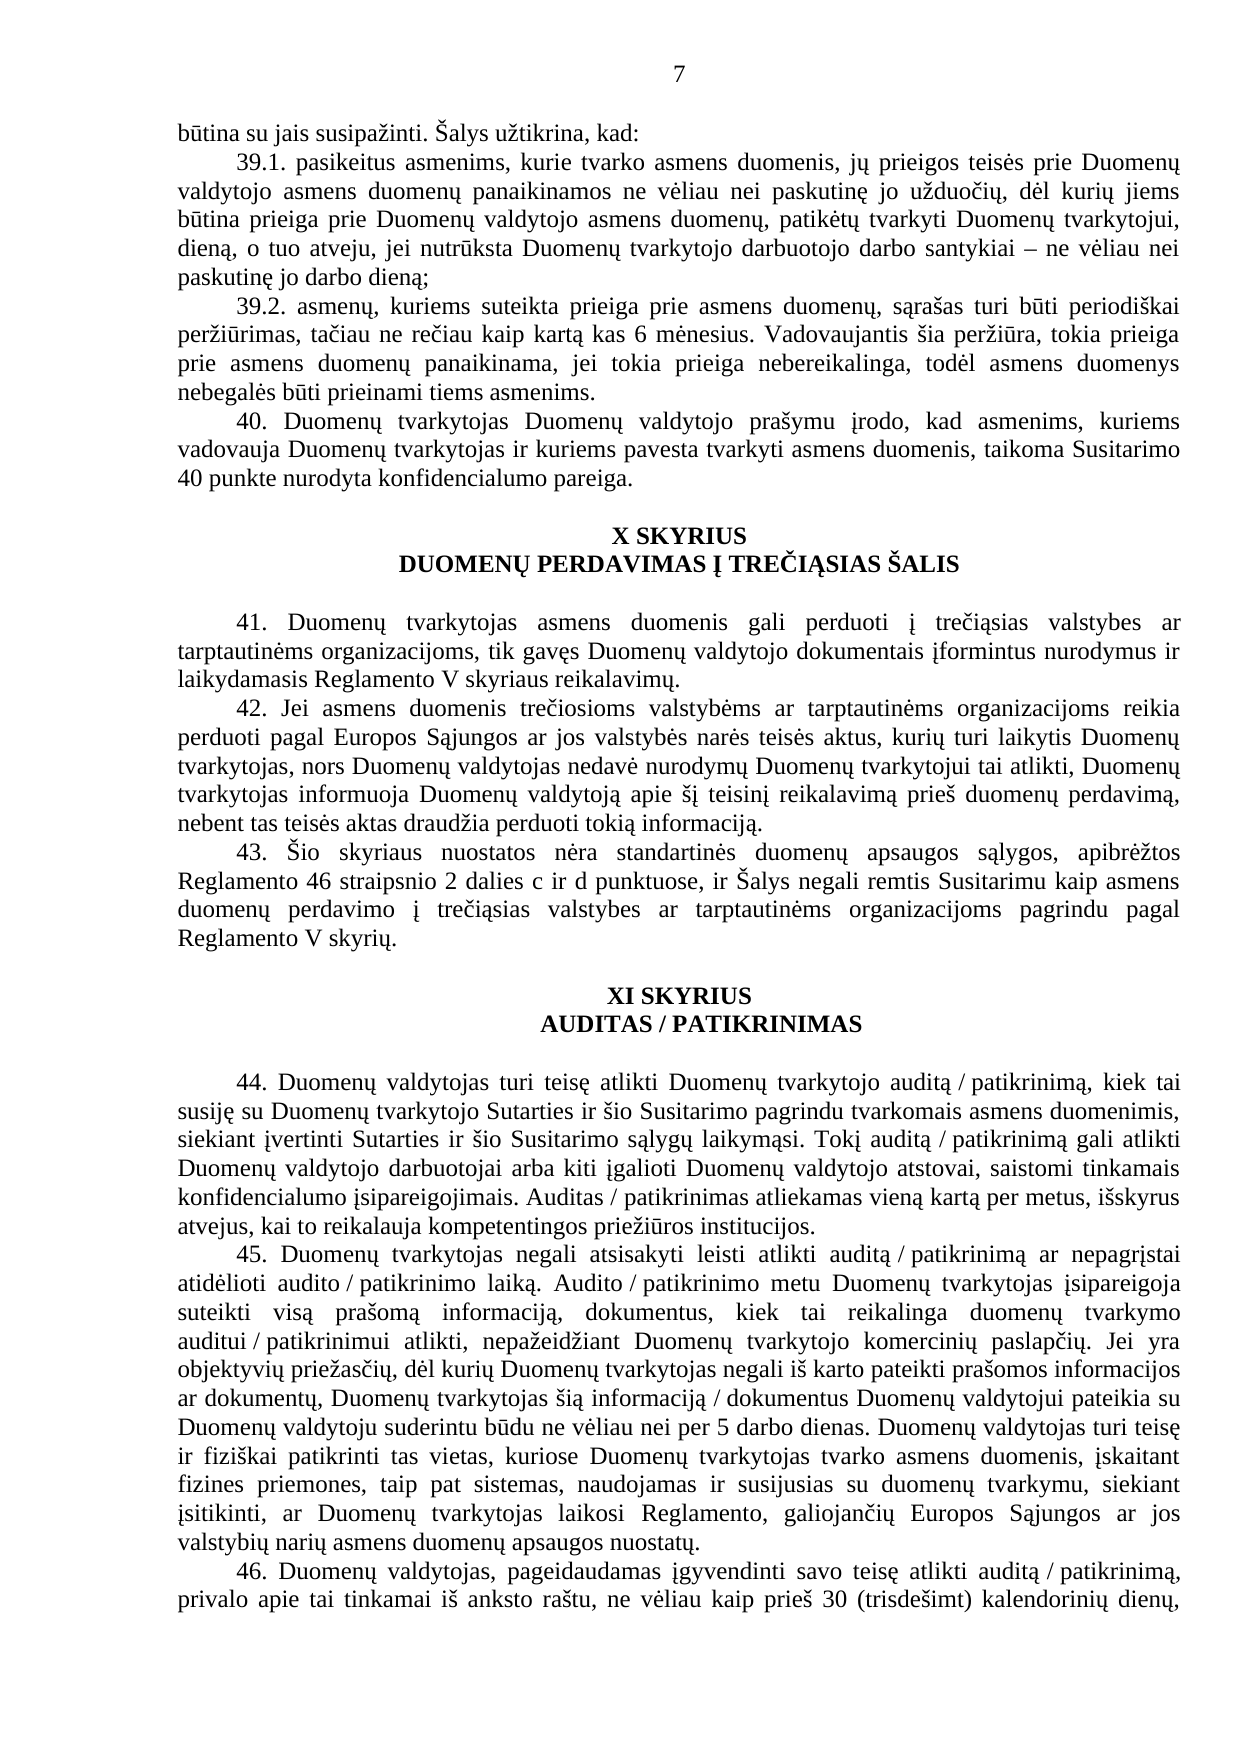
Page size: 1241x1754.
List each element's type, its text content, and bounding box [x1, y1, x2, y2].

text 45. Duomenų tvarkytojas negali atsisakyti leisti atlikti auditą / patikrinimą ar nepagrįstai atidėlioti audito / patikrinimo laiką. Audito / patikrinimo metu Duomenų tvarkytojas įsipareigoja suteikti visą prašomą informaciją, dokumentus, kiek tai reikalinga duomenų tvarkymo auditui / patikrinimui atlikti, nepažeidžiant Duomenų tvarkytojo komercinių paslapčių. Jei yra objektyvių priežasčių, dėl kurių Duomenų tvarkytojas negali iš karto pateikti prašomos informacijos ar dokumentų, Duomenų tvarkytojas šią informaciją / dokumentus Duomenų valdytojui pateikia su Duomenų valdytoju suderintu būdu ne vėliau nei per 5 darbo dienas. Duomenų valdytojas turi teisę ir fiziškai patikrinti tas vietas, kuriose Duomenų tvarkytojas tvarko asmens duomenis, įskaitant fizines priemones, taip pat sistemas, naudojamas ir susijusias su duomenų tvarkymu, siekiant įsitikinti, ar Duomenų tvarkytojas laikosi Reglamento, galiojančių Europos Sąjungos ar jos valstybių narių asmens duomenų apsaugos nuostatų. [177, 1239, 1181, 1556]
text 42. Jei asmens duomenis trečiosioms valstybėms ar tarptautinėms organizacijoms reikia perduoti pagal Europos Sąjungos ar jos valstybės narės teisės aktus, kurių turi laikytis Duomenų tvarkytojas, nors Duomenų valdytojas nedavė nurodymų Duomenų tvarkytojui tai atlikti, Duomenų tvarkytojas informuoja Duomenų valdytoją apie šį teisinį reikalavimą prieš duomenų perdavimą, nebent tas teisės aktas draudžia perduoti tokią informaciją. [177, 693, 1181, 837]
text 39.2. asmenų, kuriems suteikta prieiga prie asmens duomenų, sąrašas turi būti periodiškai peržiūrimas, tačiau ne rečiau kaip kartą kas 6 mėnesius. Vadovaujantis šia peržiūra, tokia prieiga prie asmens duomenų panaikinama, jei tokia prieiga nebereikalinga, todėl asmens duomenys nebegalės būti prieinami tiems asmenims. [177, 291, 1181, 406]
text 44. Duomenų valdytojas turi teisę atlikti Duomenų tvarkytojo auditą / patikrinimą, kiek tai susiję su Duomenų tvarkytojo Sutarties ir šio Susitarimo pagrindu tvarkomais asmens duomenimis, siekiant įvertinti Sutarties ir šio Susitarimo sąlygų laikymąsi. Tokį auditą / patikrinimą gali atlikti Duomenų valdytojo darbuotojai arba kiti įgalioti Duomenų valdytojo atstovai, saistomi tinkamais konfidencialumo įsipareigojimais. Auditas / patikrinimas atliekamas vieną kartą per metus, išskyrus atvejus, kai to reikalauja kompetentingos priežiūros institucijos. [177, 1067, 1181, 1239]
text 41. Duomenų tvarkytojas asmens duomenis gali perduoti į trečiąsias valstybes ar tarptautinėms organizacijoms, tik gavęs Duomenų valdytojo dokumentais įformintus nurodymus ir laikydamasis Reglamento V skyriaus reikalavimų. [177, 607, 1181, 693]
text XI skyrius [177, 981, 1181, 1009]
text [177, 118, 1181, 147]
text 43. Šio skyriaus nuostatos nėra standartinės duomenų apsaugos sąlygos, apibrėžtos Reglamento 46 straipsnio 2 dalies c ir d punktuose, ir Šalys negali remtis Susitarimu kaip asmens duomenų perdavimo į trečiąsias valstybes ar tarptautinėms organizacijoms pagrindu pagal Reglamento V skyrių. [177, 837, 1181, 952]
text AUDITAS / PATIKRINIMAS [222, 1009, 1181, 1038]
text X skyrius [177, 521, 1181, 549]
text 40. Duomenų tvarkytojas Duomenų valdytojo prašymu įrodo, kad asmenims, kuriems vadovauja Duomenų tvarkytojas ir kuriems pavesta tvarkyti asmens duomenis, taikoma Susitarimo 40 punkte nurodyta konfidencialumo pareiga. [177, 406, 1181, 492]
text 39.1. pasikeitus asmenims, kurie tvarko asmens duomenis, jų prieigos teisės prie Duomenų valdytojo asmens duomenų panaikinamos ne vėliau nei paskutinę jo užduočių, dėl kurių jiems būtina prieiga prie Duomenų valdytojo asmens duomenų, patikėtų tvarkyti Duomenų tvarkytojui, dieną, o tuo atveju, jei nutrūksta Duomenų tvarkytojo darbuotojo darbo santykiai – ne vėliau nei paskutinę jo darbo dieną; [177, 147, 1181, 291]
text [177, 1556, 1181, 1613]
text DUOMENŲ PERDAVIMAS Į TREČIĄSIAS ŠALIS [177, 549, 1181, 578]
